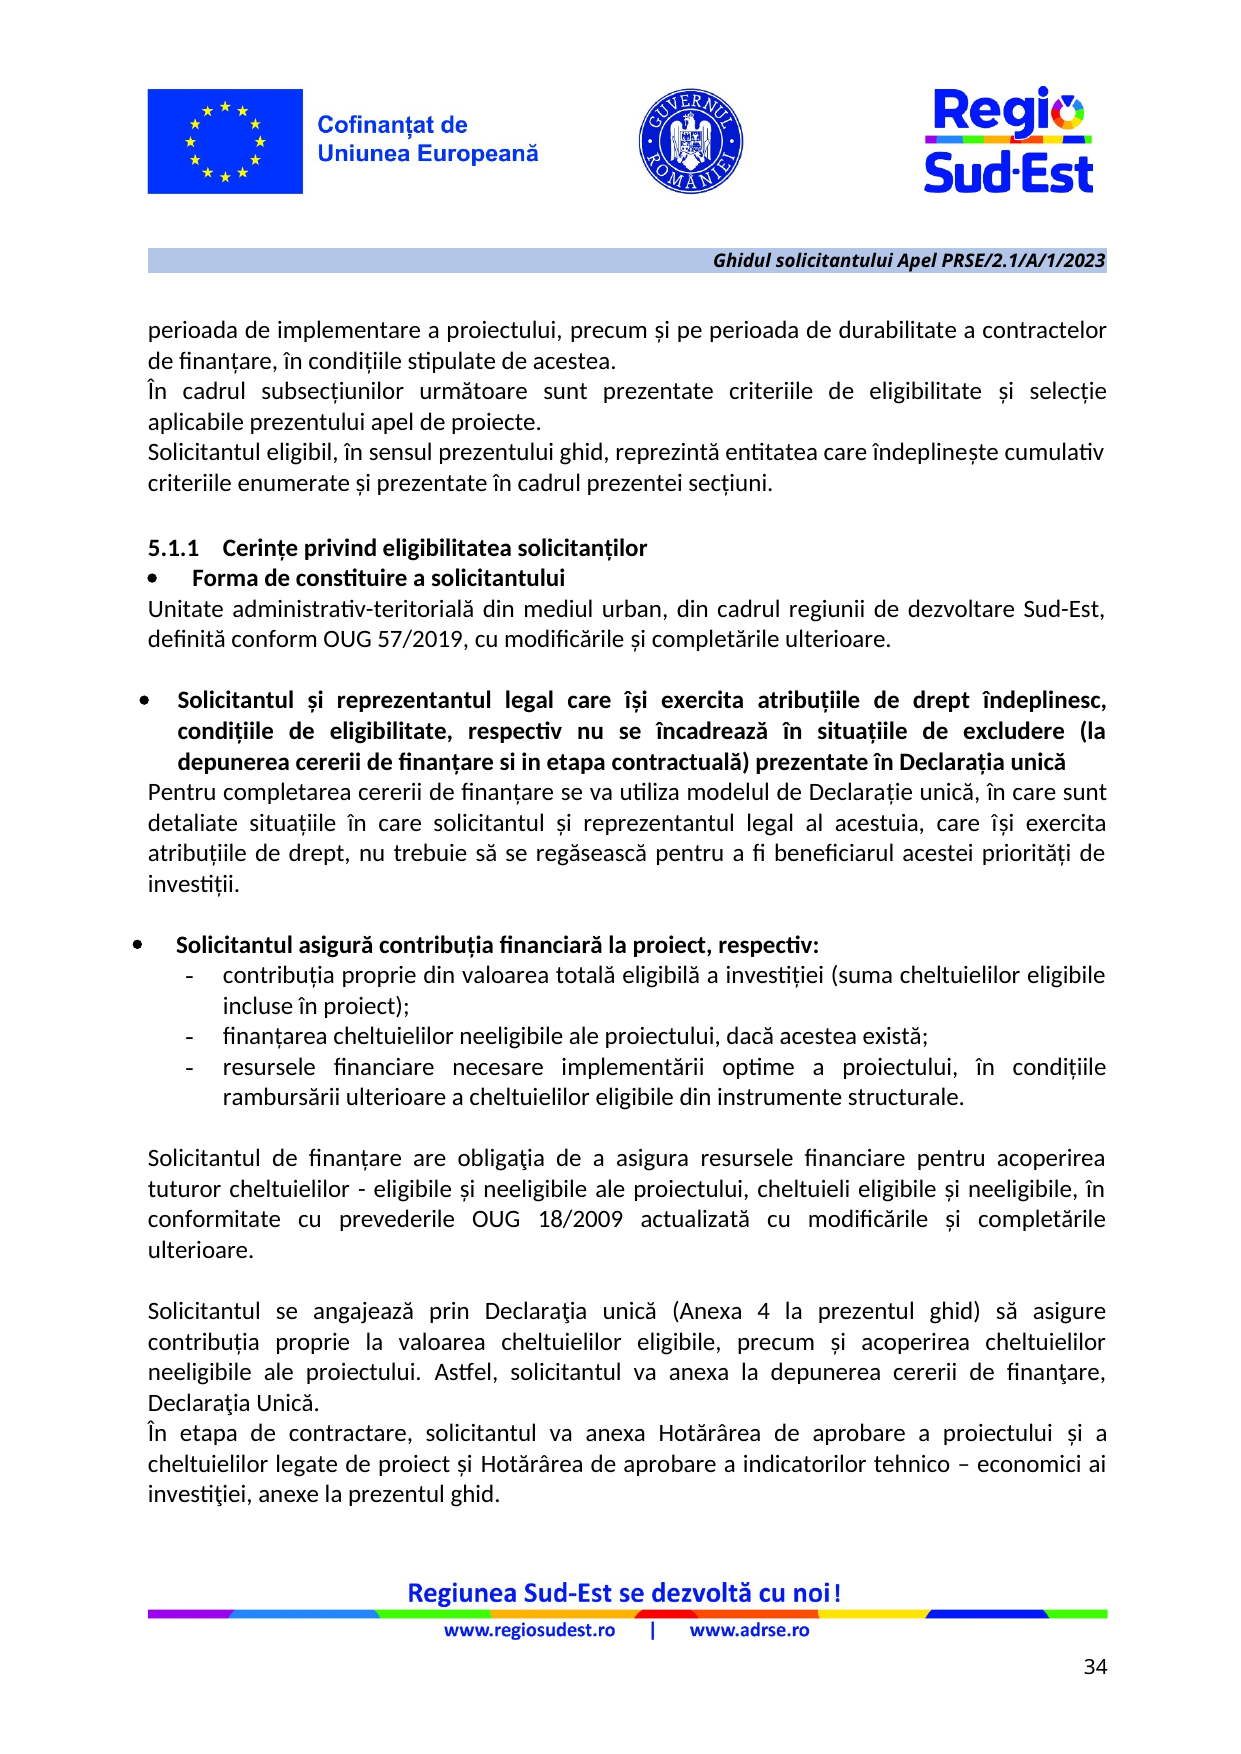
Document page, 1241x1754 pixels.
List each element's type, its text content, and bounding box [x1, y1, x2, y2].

subtitle Cerințe privind eligibilitatea solicitanților [148, 532, 1107, 563]
list resursele financiare necesare implementării optime a proiectului, în condițiile rambursării ulterioare a cheltuielilor eligibile din instrumente structurale. [185, 1051, 1107, 1112]
list Solicitantul asigură contribuția financiară la proiect, respectiv: [133, 929, 1107, 959]
list finanțarea cheltuielilor neeligibile ale proiectului, dacă acestea există; [185, 1020, 1107, 1051]
list contribuția proprie din valoarea totală eligibilă a investiției (suma cheltuielilor eligibile incluse în proiect); [185, 959, 1107, 1020]
text Solicitantul de finanțare are obligaţia de a asigura resursele financiare pentru acoperirea tuturor cheltuielilor - eligibile și neeligibile ale proiectului, cheltuieli eligibile și neeligibile, în conformitate cu prevederile OUG 18/2009 actualizată cu modificările și completările ulterioare. [148, 1142, 1107, 1264]
text În cadrul subsecţiunilor următoare sunt prezentate criteriile de eligibilitate şi selecţie aplicabile prezentului apel de proiecte. [148, 375, 1107, 436]
list Solicitantul și reprezentantul legal care îşi exercita atribuţiile de drept îndeplinesc, condițiile de eligibilitate, respectiv nu se încadrează în situațiile de excludere (la depunerea cererii de finanțare si in etapa contractuală) prezentate în Declarația unică [140, 685, 1107, 776]
picture [147, 86, 1093, 195]
picture [147, 1582, 1108, 1640]
list Forma de constituire a solicitantului [148, 563, 1107, 593]
text Pentru completarea cererii de finanțare se va utiliza modelul de Declaraţie unică, în care sunt detaliate situațiile în care solicitantul și reprezentantul legal al acestuia, care îşi exercita atribuțiile de drept, nu trebuie să se regăsească pentru a fi beneficiarul acestei priorități de investiții. [148, 776, 1107, 898]
text Solicitantul eligibil, în sensul prezentului ghid, reprezintă entitatea care îndeplineşte cumulativ criteriile enumerate și prezentate în cadrul prezentei secțiuni. [148, 436, 1107, 497]
text În etapa de contractare, solicitantul va anexa Hotărârea de aprobare a proiectului şi a cheltuielilor legate de proiect și Hotărârea de aprobare a indicatorilor tehnico – economici ai investiţiei, anexe la prezentul ghid. [148, 1417, 1107, 1509]
text Solicitantul se angajează prin Declaraţia unică (Anexa 4 la prezentul ghid) să asigure contribuția proprie la valoarea cheltuielilor eligibile, precum și acoperirea cheltuielilor neeligibile ale proiectului. Astfel, solicitantul va anexa la depunerea cererii de finanţare, Declaraţia Unică. [148, 1295, 1107, 1417]
text Unitate administrativ-teritorială din mediul urban, din cadrul regiunii de dezvoltare Sud-Est, definită conform OUG 57/2019, cu modificările şi completările ulterioare. [148, 593, 1107, 654]
